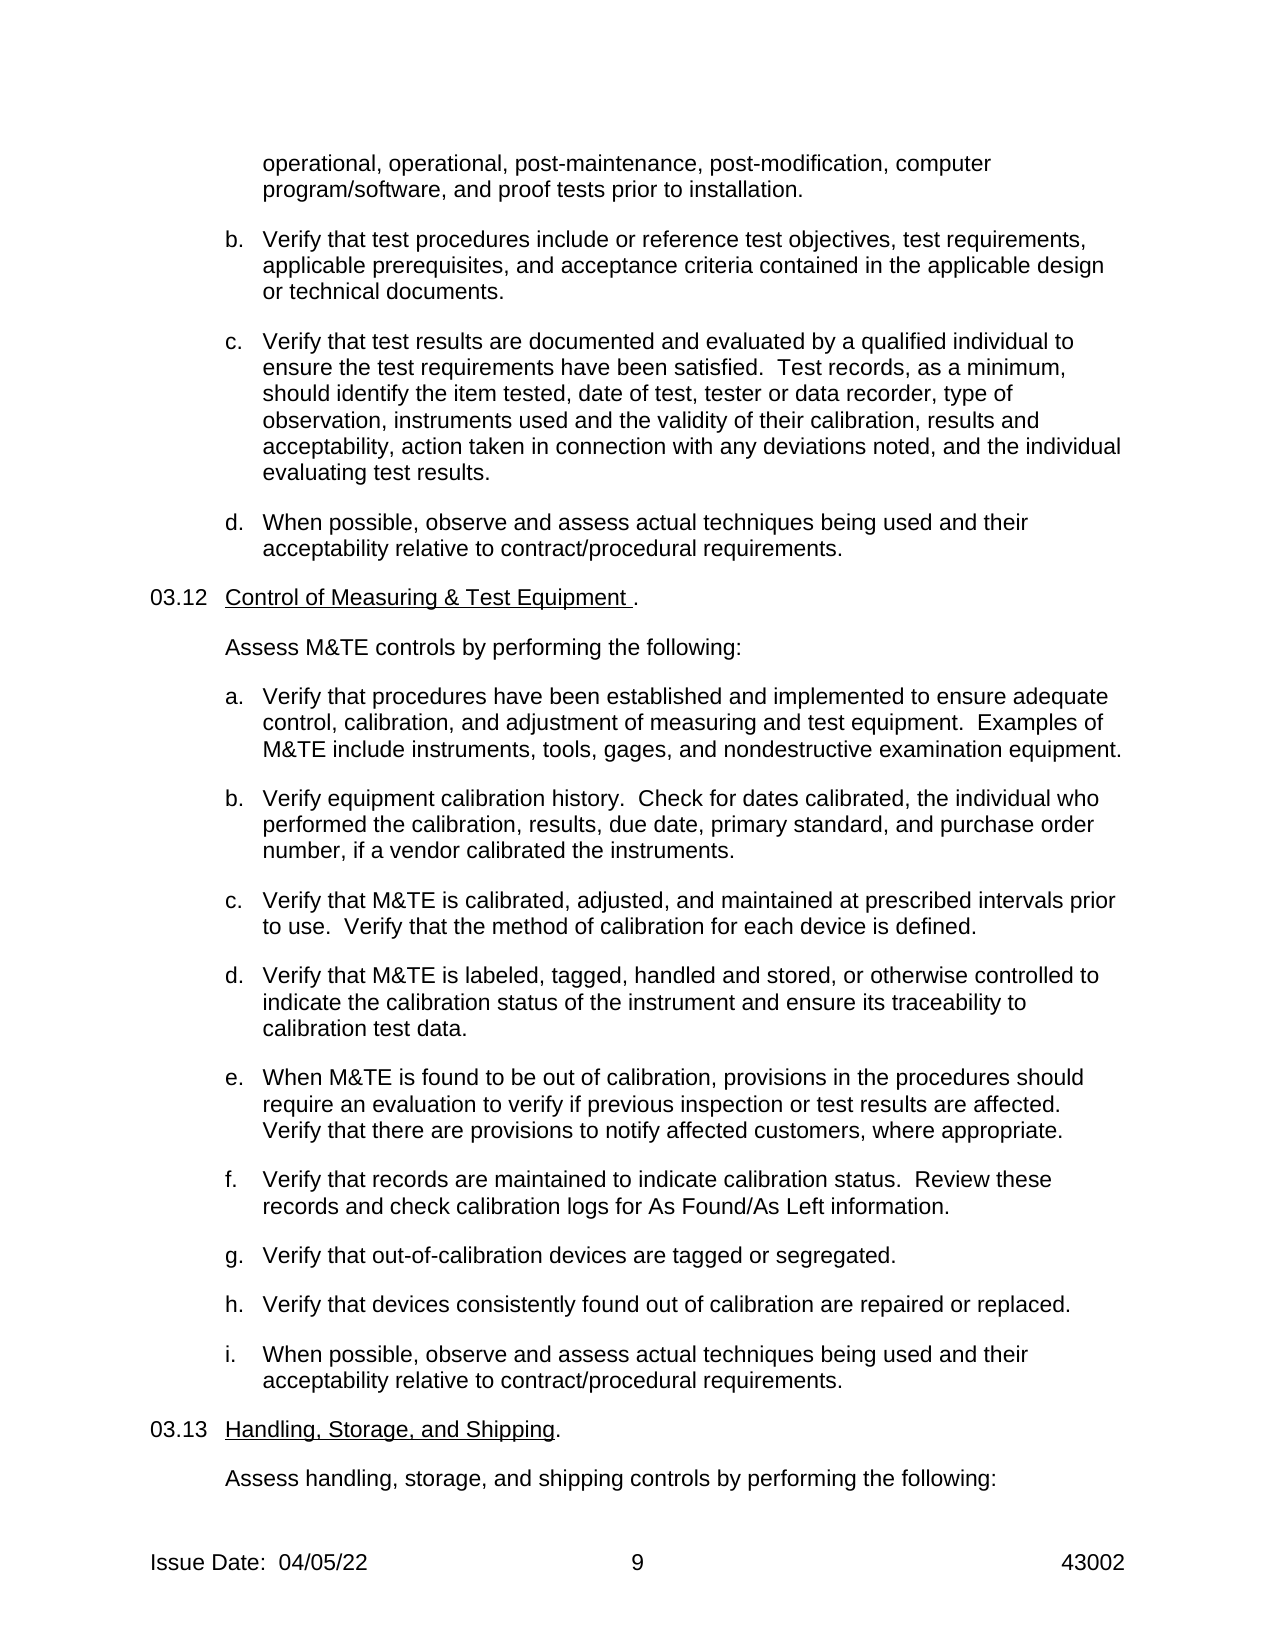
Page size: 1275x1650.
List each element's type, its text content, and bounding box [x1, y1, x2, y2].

list Verify that M&TE is calibrated, adjusted, and maintained at prescribed intervals prior to use. Verify that the method of calibration for each device is defined. [225, 887, 1125, 939]
subtitle 03.12 Control of Measuring & Test Equipment . [150, 584, 1125, 611]
list Verify that M&TE is labeled, tagged, handled and stored, or otherwise controlled to indicate the calibration status of the instrument and ensure its traceability to calibration test data. [225, 962, 1125, 1041]
text Assess M&TE controls by performing the following: [225, 633, 1125, 660]
text Assess handling, storage, and shipping controls by performing the following: [225, 1465, 1125, 1492]
list When possible, observe and assess actual techniques being used and their acceptability relative to contract/procedural requirements. [225, 509, 1125, 561]
list When possible, observe and assess actual techniques being used and their acceptability relative to contract/procedural requirements. [225, 1341, 1125, 1393]
list When M&TE is found to be out of calibration, provisions in the procedures should require an evaluation to verify if previous inspection or test results are affected. Verify that there are provisions to notify affected customers, where appropriate. [225, 1064, 1125, 1143]
list Verify that out-of-calibration devices are tagged or segregated. [225, 1242, 1125, 1268]
list Verify that procedures have been established and implemented to ensure adequate control, calibration, and adjustment of measuring and test equipment. Examples of M&TE include instruments, tools, gages, and nondestructive examination equipment. [225, 683, 1125, 762]
list Verify equipment calibration history. Check for dates calibrated, the individual who performed the calibration, results, due date, primary standard, and purchase order number, if a vendor calibrated the instruments. [225, 785, 1125, 864]
subtitle 03.13 Handling, Storage, and Shipping. [150, 1416, 1125, 1442]
list Verify that records are maintained to indicate calibration status. Review these records and check calibration logs for As Found/As Left information. [225, 1166, 1125, 1219]
list Verify that devices consistently found out of calibration are repaired or replaced. [225, 1291, 1125, 1318]
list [225, 150, 1125, 203]
list Verify that test procedures include or reference test objectives, test requirements, applicable prerequisites, and acceptance criteria contained in the applicable design or technical documents. [225, 226, 1125, 305]
list Verify that test results are documented and evaluated by a qualified individual to ensure the test requirements have been satisfied. Test records, as a minimum, should identify the item tested, date of test, tester or data recorder, type of observation, instruments used and the validity of their calibration, results and acceptability, action taken in connection with any deviations noted, and the individual evaluating test results. [225, 328, 1125, 486]
